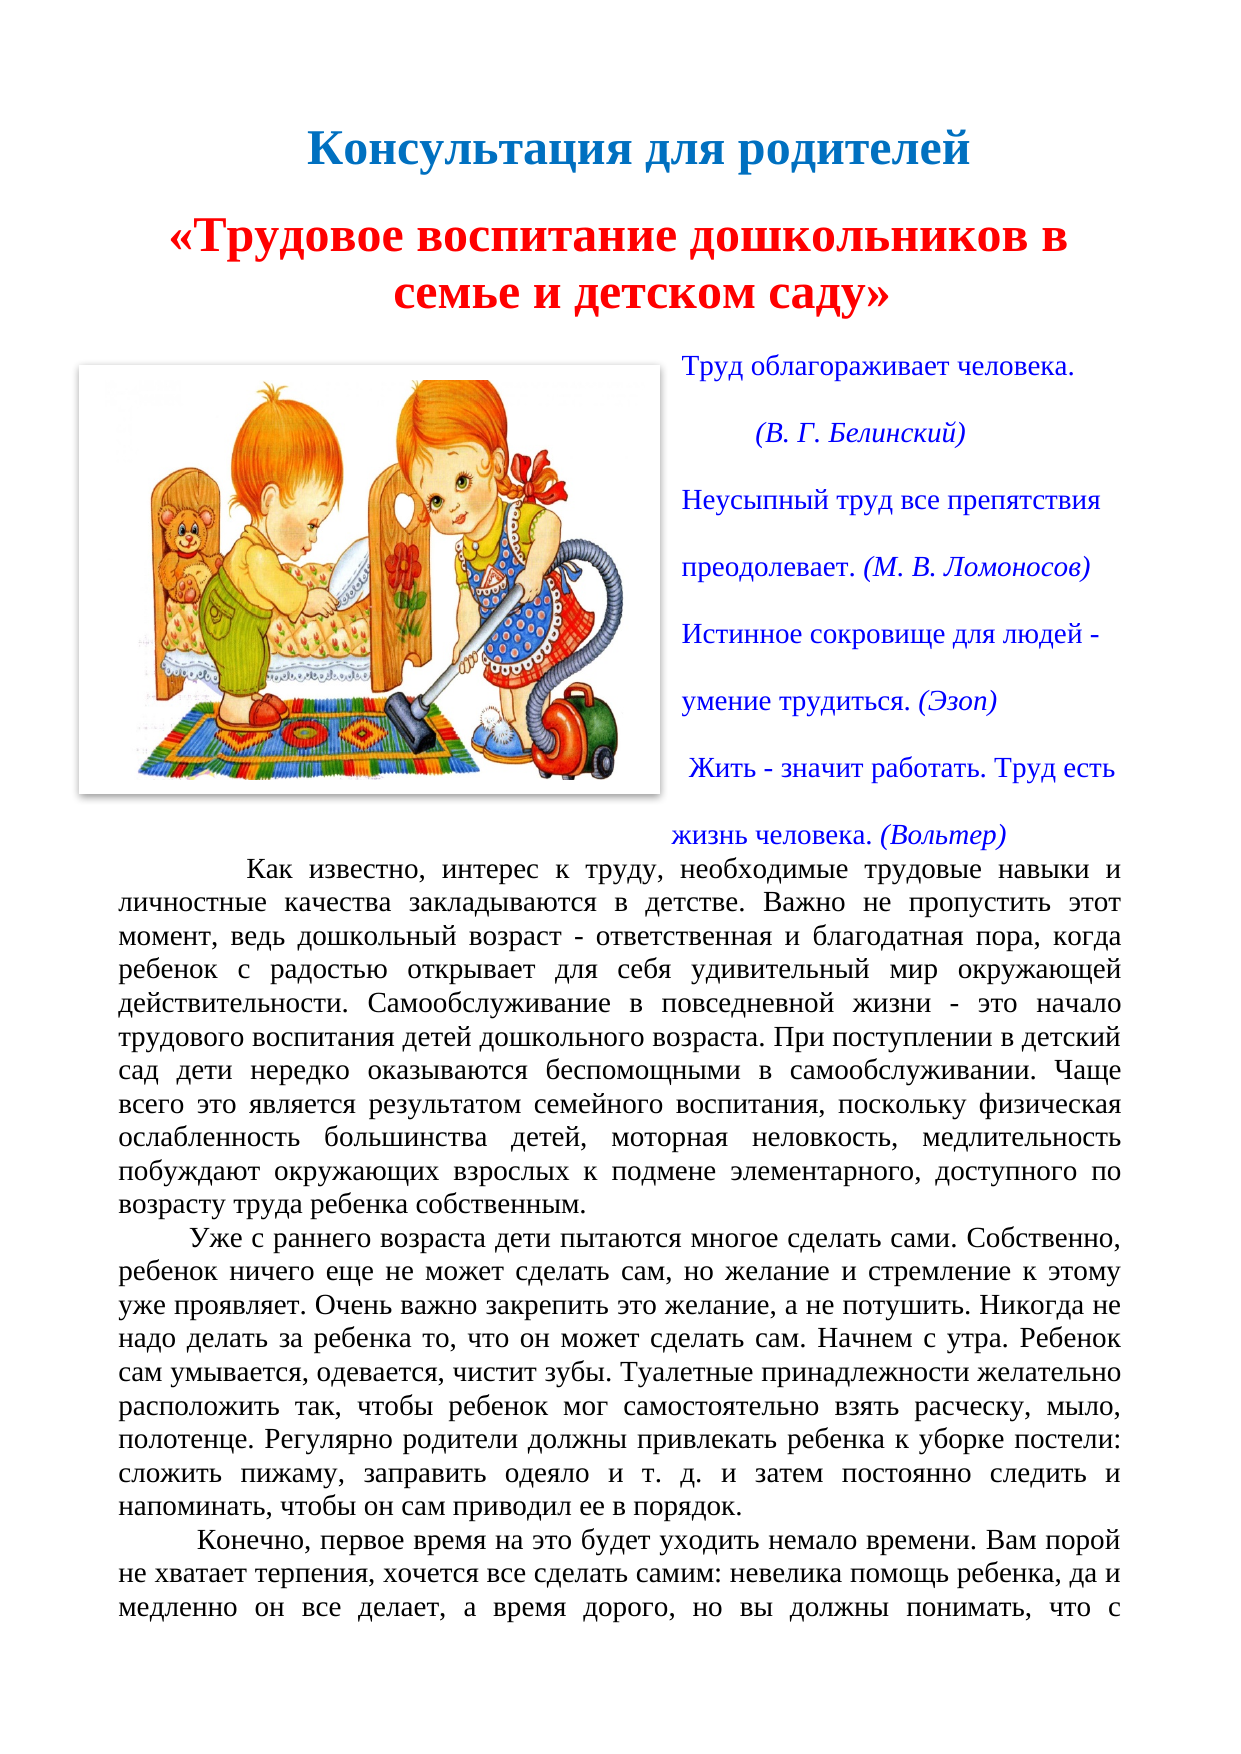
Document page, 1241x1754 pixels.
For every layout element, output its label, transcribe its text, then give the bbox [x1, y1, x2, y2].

text Уже с раннего возраста дети пытаются многое сделать сами. Собственно, ребенок ничего еще не может сделать сам, но желание и стремление к этому уже проявляет. Очень важно закрепить это желание, а не потушить. Никогда не надо делать за ребенка то, что он может сделать сам. Начнем с утра. Ребенок сам умывается, одевается, чистит зубы. Туалетные принадлежности желательно расположить так, чтобы ребенок мог самостоятельно взять расческу, мыло, полотенце. Регулярно родители должны привлекать ребенка к уборке постели: сложить пижаму, заправить одеяло и т. д. и затем постоянно следить и напоминать, чтобы он сам приводил ее в порядок. [118, 1220, 1122, 1522]
text Труд облагораживает человека. [118, 348, 1122, 381]
text Неусыпный труд все препятствия [118, 482, 1122, 516]
text жизнь человека. (Вольтер) [118, 817, 1122, 851]
text преодолевает. (М. В. Ломоносов) [118, 549, 1122, 583]
text Как известно, интерес к труду, необходимые трудовые навыки и личностные качества закладываются в детстве. Важно не пропустить этот момент, ведь дошкольный возраст - ответственная и благодатная пора, когда ребенок с радостью открывает для себя удивительный мир окружающей действительности. Самообслуживание в повседневной жизни - это начало трудового воспитания детей дошкольного возраста. При поступлении в детский сад дети нередко оказываются беспомощными в самообслуживании. Чаще всего это является результатом семейного воспитания, поскольку физическая ослабленность большинства детей, моторная неловкость, медлительность побуждают окружающих взрослых к подмене элементарного, доступного по возрасту труда ребенка собственным. [118, 851, 1122, 1220]
text Консультация для родителей [118, 118, 1122, 176]
text семье и детском саду» [118, 262, 1122, 320]
text Жить - значит работать. Труд есть [118, 717, 1122, 784]
picture [94, 380, 645, 780]
text Истинное сокровище для людей - [118, 616, 1122, 650]
text «Трудовое воспитание дошкольников в [118, 205, 1122, 262]
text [118, 1522, 1122, 1622]
text умение трудиться. (Эзоп) [118, 683, 1122, 717]
text (В. Г. Белинский) [192, 415, 1122, 448]
